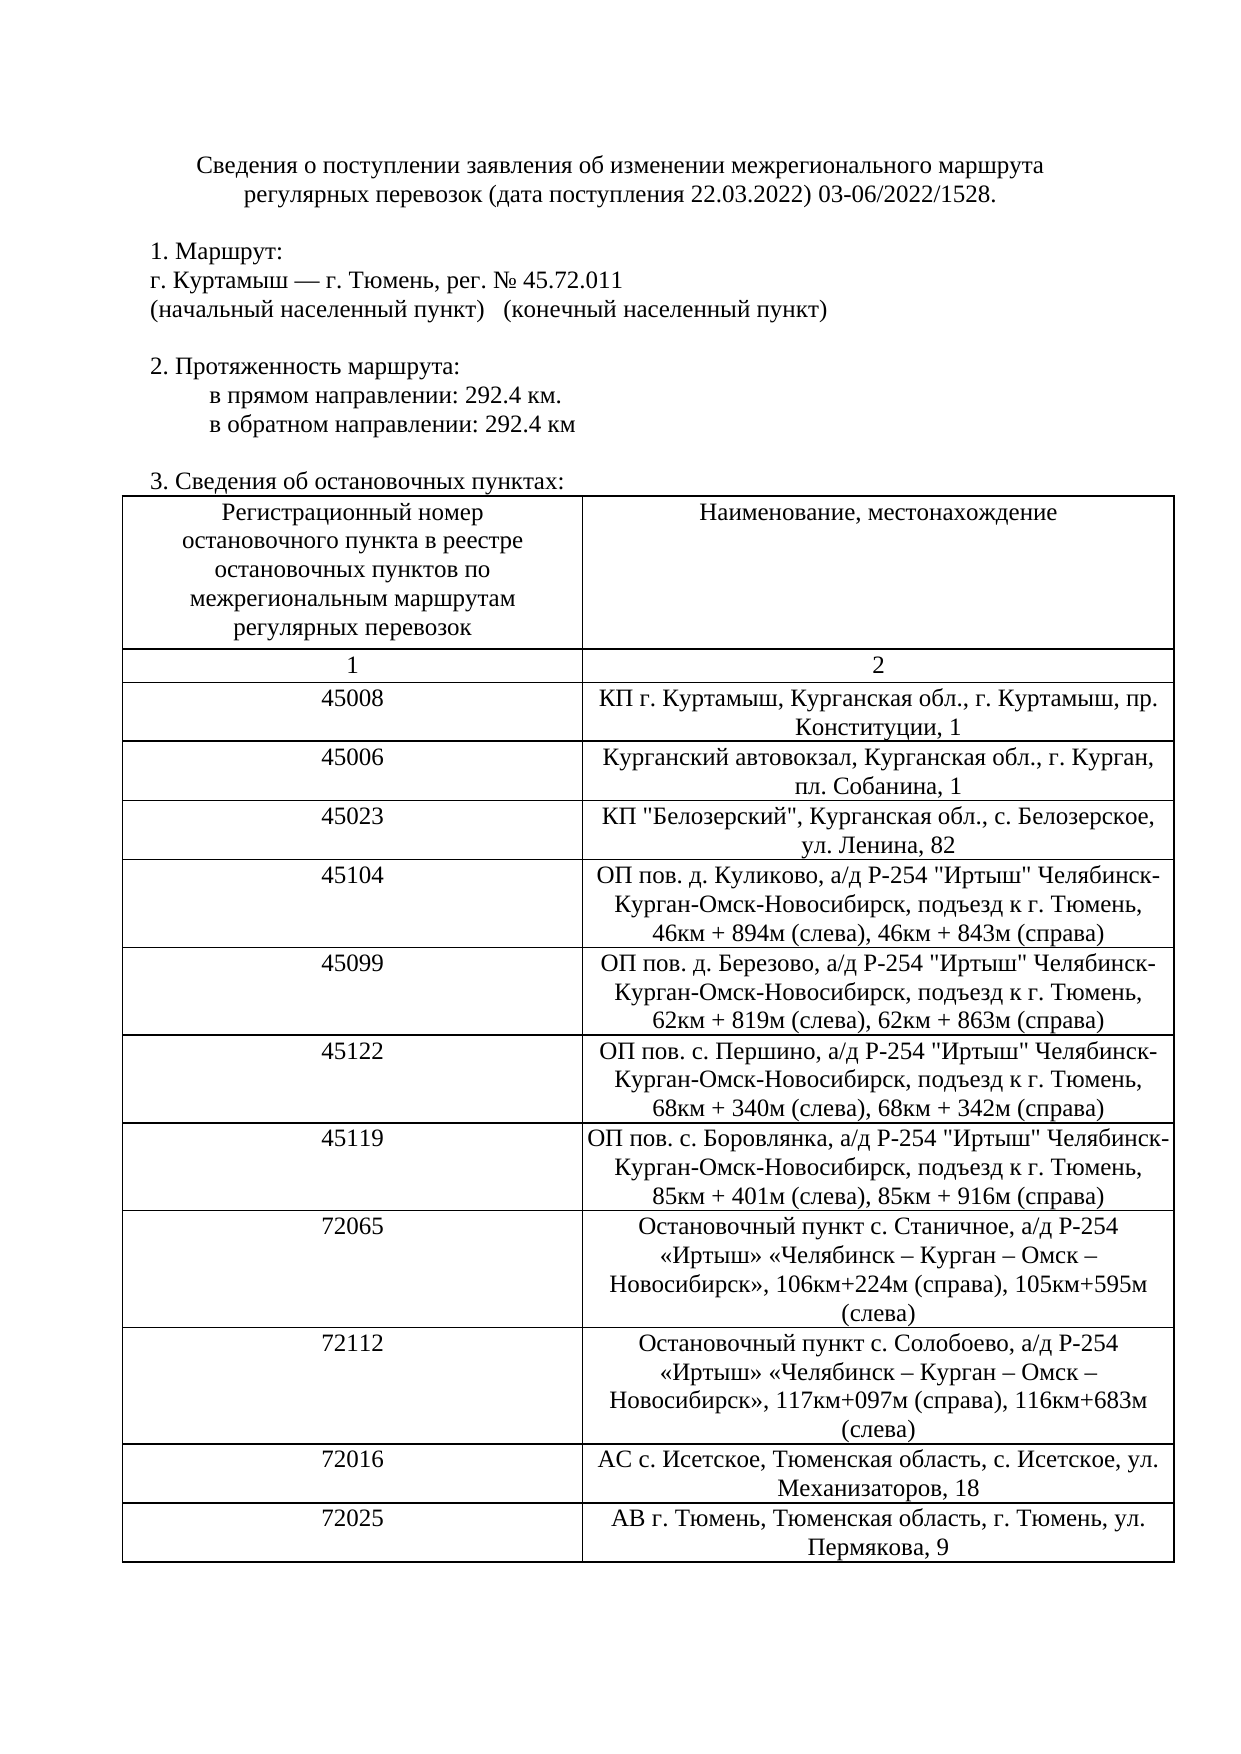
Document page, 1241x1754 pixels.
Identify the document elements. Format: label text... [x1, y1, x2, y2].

table_cell 45122 [123, 1036, 582, 1122]
table_cell 72016 [123, 1445, 582, 1502]
table_cell 45006 [123, 742, 582, 799]
table_cell Остановочный пункт с. Станичное, а/д Р-254 «Иртыш» «Челябинск – Курган – Омск – Новосибирск», 106км+224м (справа), 105км+595м (слева) [583, 1211, 1173, 1326]
text Сведения о поступлении заявления об изменении межрегионального маршрута регулярных перевозок (дата поступления 22.03.2022) 03-06/2022/1528. [150, 150, 1090, 207]
table_cell 45023 [123, 801, 582, 858]
table_cell Курганский автовокзал, Курганская обл., г. Курган, пл. Собанина, 1 [583, 742, 1173, 799]
table_cell КП "Белозерский", Курганская обл., с. Белозерское, ул. Ленина, 82 [583, 801, 1173, 858]
table_cell 72025 [123, 1504, 582, 1561]
text в прямом направлении: 292.4 км. [150, 380, 1090, 409]
table_cell 45104 [123, 860, 582, 946]
text 1. Маршрут: [150, 236, 1090, 265]
table_header Регистрационный номер остановочного пункта в реестре остановочных пунктов по межрегиональным маршрутам регулярных перевозок [123, 497, 582, 648]
table_cell АВ г. Тюмень, Тюменская область, г. Тюмень, ул. Пермякова, 9 [583, 1504, 1173, 1561]
table_cell 45119 [123, 1124, 582, 1210]
table_cell КП г. Куртамыш, Курганская обл., г. Куртамыш, пр. Конституции, 1 [583, 683, 1173, 740]
table_cell Остановочный пункт с. Солобоево, а/д Р-254 «Иртыш» «Челябинск – Курган – Омск – Новосибирск», 117км+097м (справа), 116км+683м (слева) [583, 1328, 1173, 1443]
table_header Наименование, местонахождение [583, 497, 1173, 648]
table_cell АС с. Исетское, Тюменская область, с. Исетское, ул. Механизаторов, 18 [583, 1445, 1173, 1502]
table_cell ОП пов. д. Куликово, а/д Р-254 "Иртыш" Челябинск-Курган-Омск-Новосибирск, подъезд к г. Тюмень, 46км + 894м (слева), 46км + 843м (справа) [583, 860, 1173, 946]
table_cell 1 [123, 650, 582, 681]
table_cell 45008 [123, 683, 582, 740]
text 3. Сведения об остановочных пунктах: [150, 466, 1090, 495]
text г. Куртамыш — г. Тюмень, рег. № 45.72.011 [150, 265, 1090, 294]
table_cell ОП пов. с. Першино, а/д Р-254 "Иртыш" Челябинск-Курган-Омск-Новосибирск, подъезд к г. Тюмень, 68км + 340м (слева), 68км + 342м (справа) [583, 1036, 1173, 1122]
table_cell 45099 [123, 948, 582, 1034]
table_cell 72112 [123, 1328, 582, 1443]
table_cell ОП пов. с. Боровлянка, а/д Р-254 "Иртыш" Челябинск-Курган-Омск-Новосибирск, подъезд к г. Тюмень, 85км + 401м (слева), 85км + 916м (справа) [583, 1124, 1173, 1210]
table_cell 72065 [123, 1211, 582, 1326]
text в обратном направлении: 292.4 км [150, 409, 1090, 437]
text (начальный населенный пункт) (конечный населенный пункт) [150, 294, 1090, 322]
table_cell ОП пов. д. Березово, а/д Р-254 "Иртыш" Челябинск-Курган-Омск-Новосибирск, подъезд к г. Тюмень, 62км + 819м (слева), 62км + 863м (справа) [583, 948, 1173, 1034]
text 2. Протяженность маршрута: [150, 351, 1090, 380]
table_cell 2 [583, 650, 1173, 681]
